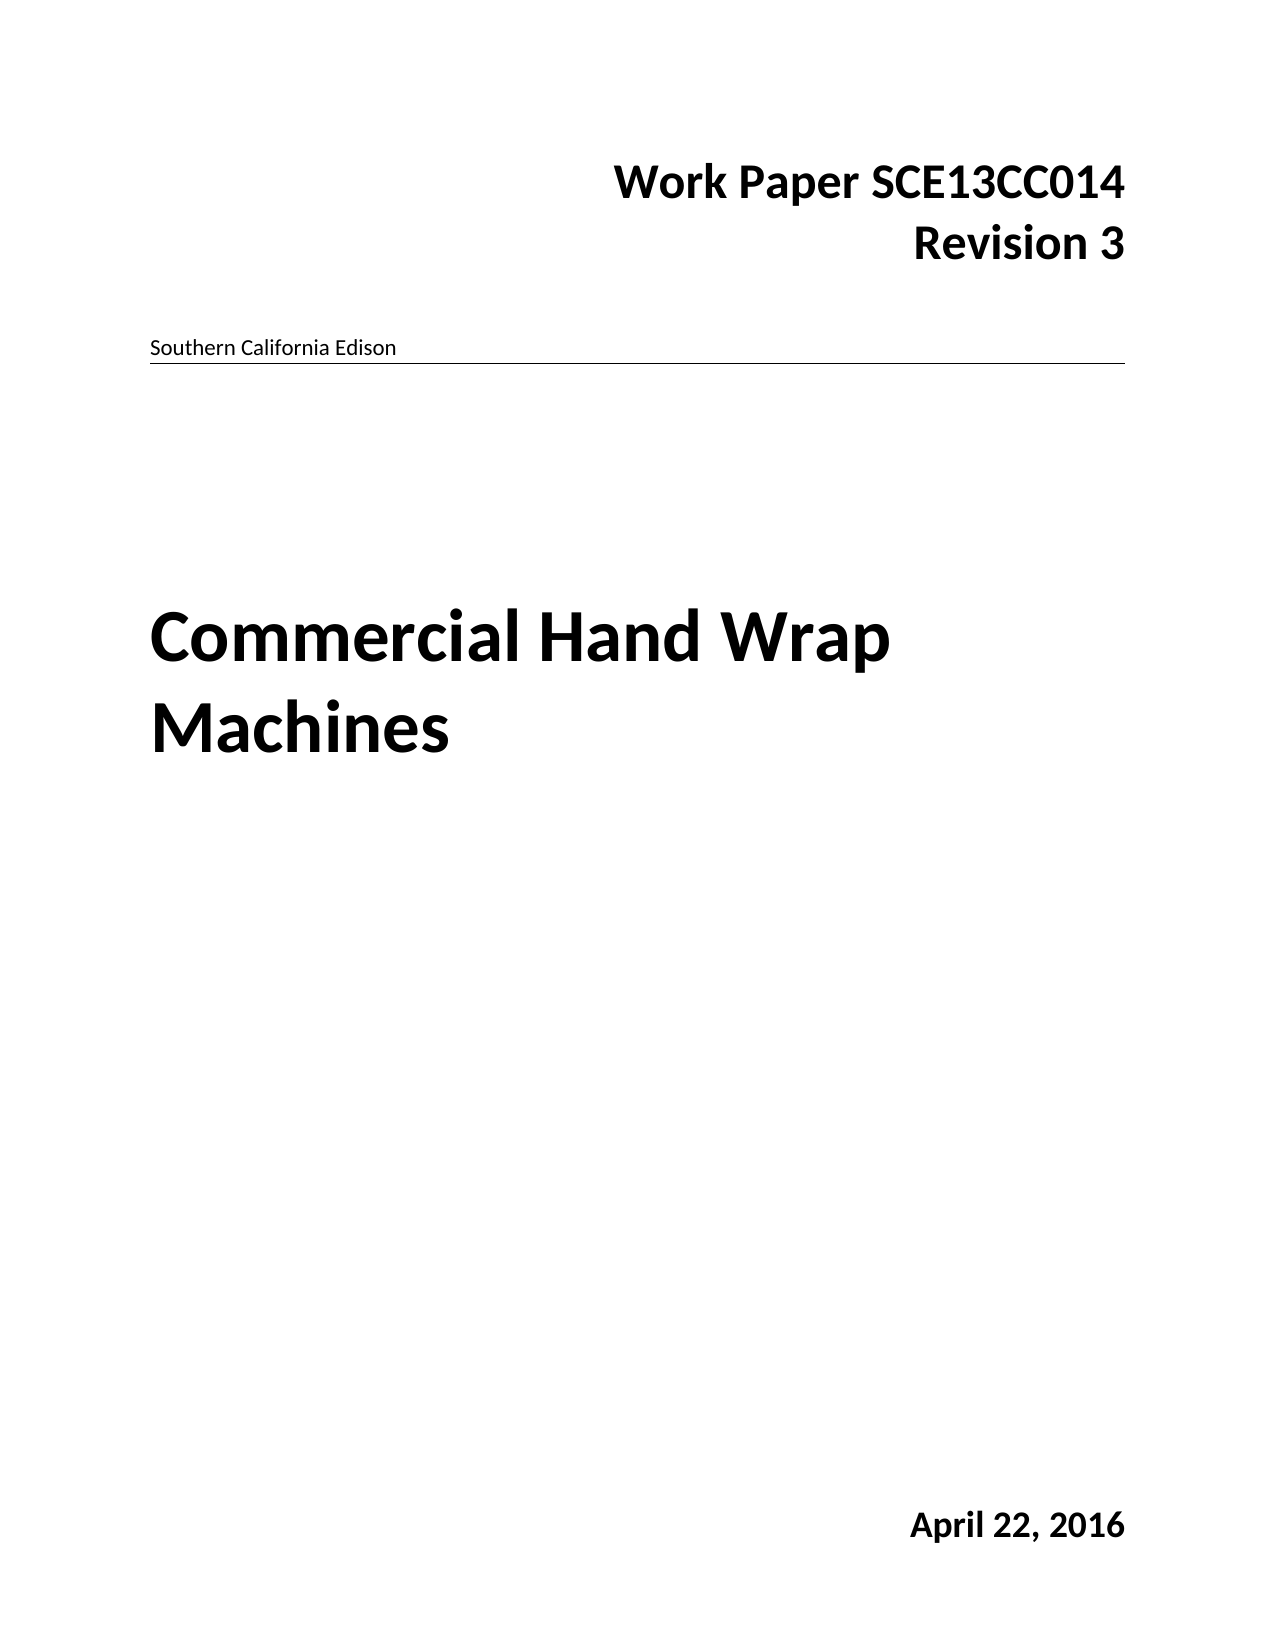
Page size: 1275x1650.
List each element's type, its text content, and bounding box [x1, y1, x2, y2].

text Commercial Hand Wrap Machines [150, 588, 1125, 772]
text Work Paper [150, 150, 1125, 211]
